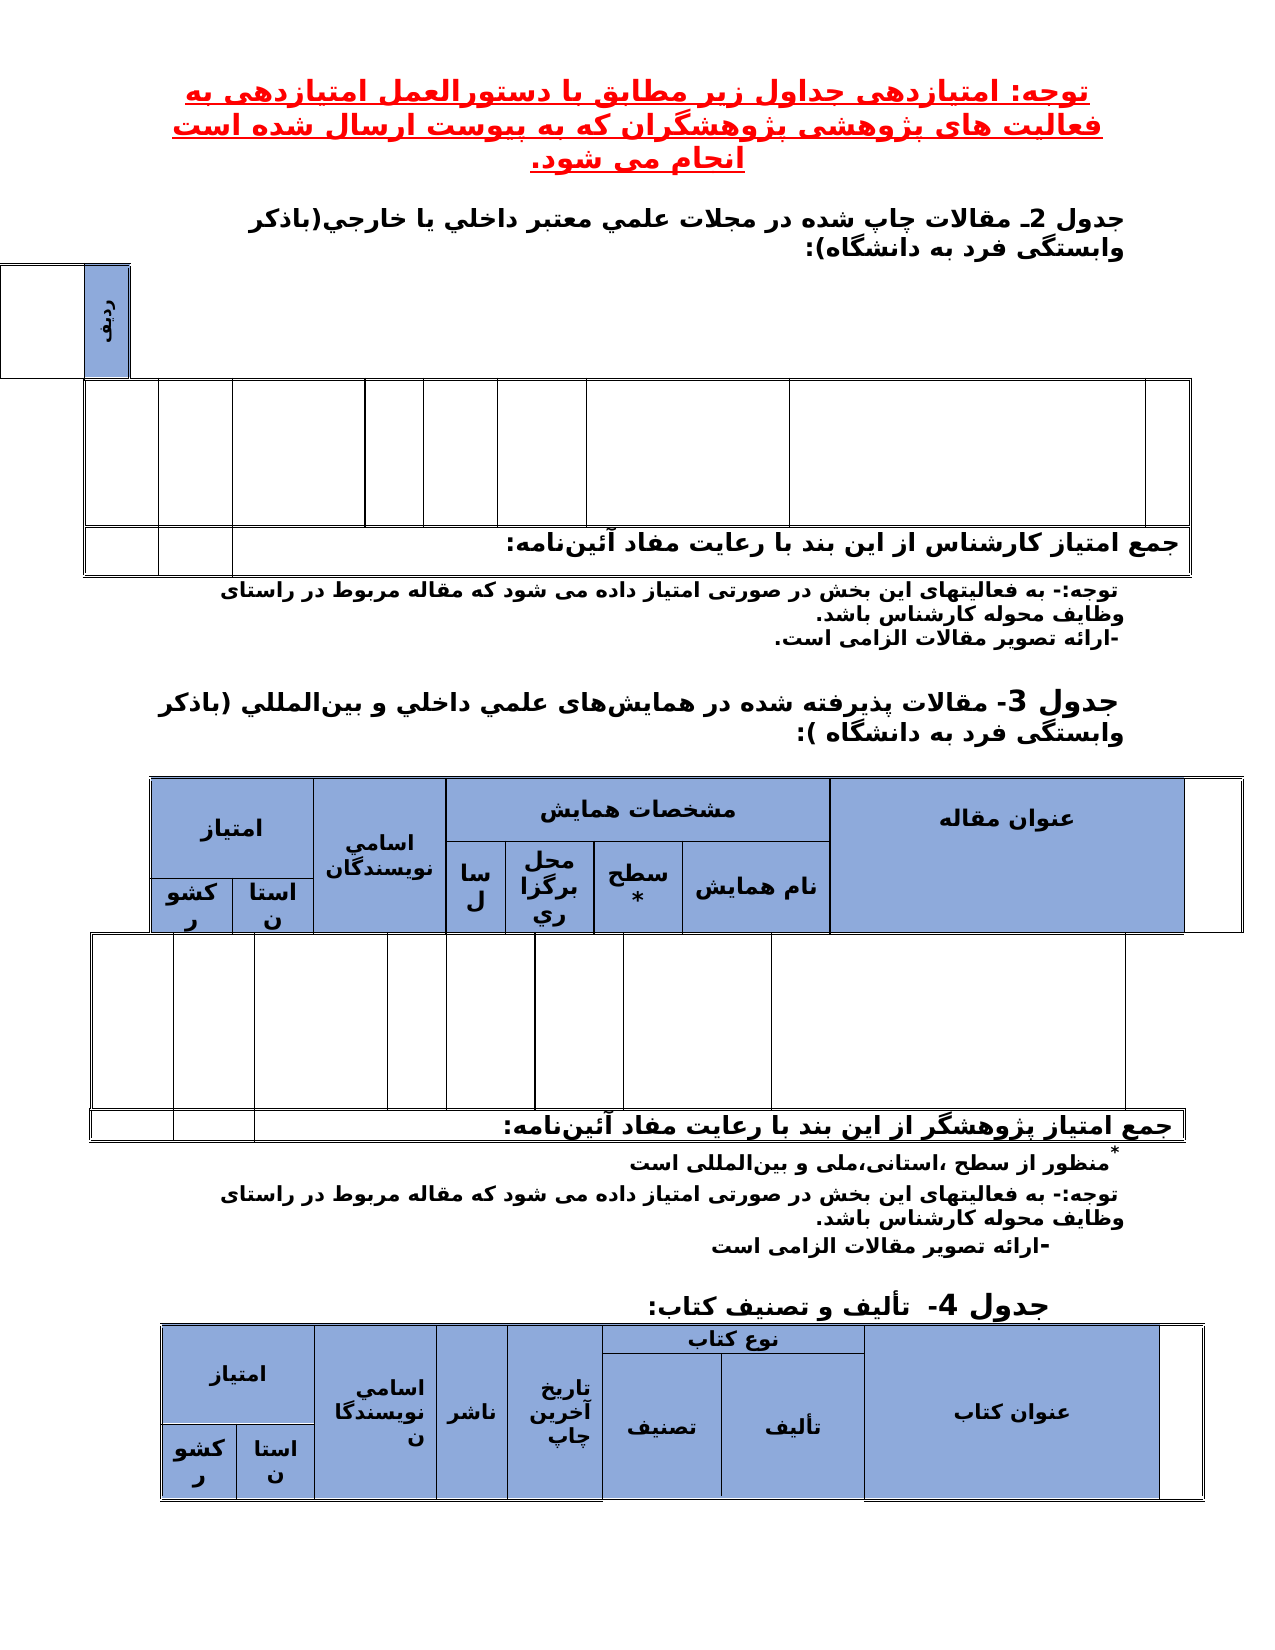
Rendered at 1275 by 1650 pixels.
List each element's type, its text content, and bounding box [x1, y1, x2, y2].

table_cell [424, 381, 497, 524]
text توجه: امتیازدهی جداول زیر مطابق با دستورالعمل امتیازدهی به فعالیت های پژوهشی پژوهشگران که به پیوست ارسال شده است انجام می شود. [150, 74, 1125, 176]
text *منظور از سطح ،استانی،ملی و بین‌المللی است [150, 1143, 1125, 1177]
table_cell [1146, 381, 1189, 524]
table_cell کشور [152, 879, 232, 932]
table_header عنوان مقاله [831, 779, 1184, 932]
table_header عنوان كتاب [865, 1326, 1159, 1498]
table_cell [159, 528, 232, 574]
table_header اسامي نویسندگان [314, 779, 445, 932]
text جدول 4- تأليف و تصنیف كتاب: [150, 1288, 1125, 1322]
table_header مشخصات همايش [447, 779, 829, 841]
table_header اسامي نویسندگان [315, 1326, 436, 1498]
table_header تاريخ آخرين چاپ [508, 1326, 602, 1498]
table_cell [84, 525, 158, 574]
table_cell استان [237, 1425, 314, 1498]
table_header امتياز [151, 779, 313, 878]
text -ارائه تصویر مقالات الزامی است [150, 1231, 1125, 1260]
text توجه:- به فعالیتهای این بخش در صورتی امتیاز داده می شود که مقاله مربوط در راستای وظایف محوله کارشناس باشد. [150, 1182, 1125, 1231]
table_header رديف [85, 264, 130, 377]
table_header ناشر [437, 1326, 507, 1498]
table_cell [790, 381, 1145, 524]
table_cell [447, 935, 534, 1108]
text توجه:- به فعالیتهای این بخش در صورتی امتیاز داده می شود که مقاله مربوط در راستای وظایف محوله کارشناس باشد. [150, 578, 1125, 626]
text جدول 3- مقالات پذيرفته شده در همایش‌های علمي داخلي و بين‌المللي (باذکر وابستگی فرد به دانشگاه ): [150, 684, 1125, 747]
table_header نوع كتاب [603, 1326, 864, 1353]
table_cell [624, 935, 771, 1108]
table_cell [536, 935, 623, 1108]
table_cell [388, 935, 446, 1108]
table_cell [1126, 935, 1184, 1108]
table_cell تصنيف [603, 1354, 722, 1498]
table_cell سال [447, 842, 505, 932]
table_cell [498, 381, 586, 524]
table_cell [255, 935, 387, 1108]
table_cell محل برگزاري [506, 842, 593, 932]
text جدول 2ـ مقالات چاپ شده در مجلات علمي معتبر داخلي يا خارجي(باذکر وابستگی فرد به دانشگاه): [150, 204, 1125, 263]
table_cell [772, 935, 1125, 1108]
table_cell [174, 1111, 254, 1140]
table_header امتياز [162, 1326, 314, 1423]
table_cell [233, 381, 364, 524]
table_cell سطح* [595, 842, 682, 932]
table_cell [159, 381, 232, 524]
table_cell [93, 935, 173, 1108]
table_cell [91, 1111, 173, 1140]
table_cell استان [233, 879, 313, 932]
text -ارائه تصویر مقالات الزامی است. [150, 626, 1125, 651]
table_cell [366, 381, 423, 524]
table_cell [86, 381, 158, 524]
table_cell [174, 935, 254, 1108]
table_cell جمع امتياز پژوهشگر از اين بند با رعايت مفاد آئين‌نامه: [255, 1111, 1184, 1140]
table_cell تأليف [722, 1354, 864, 1498]
table_cell جمع امتياز کارشناس از اين بند با رعايت مفاد آئين‌نامه: [233, 525, 1191, 574]
table_cell کشور [162, 1425, 236, 1498]
table_cell نام همايش [683, 842, 829, 932]
table_cell [587, 381, 789, 524]
